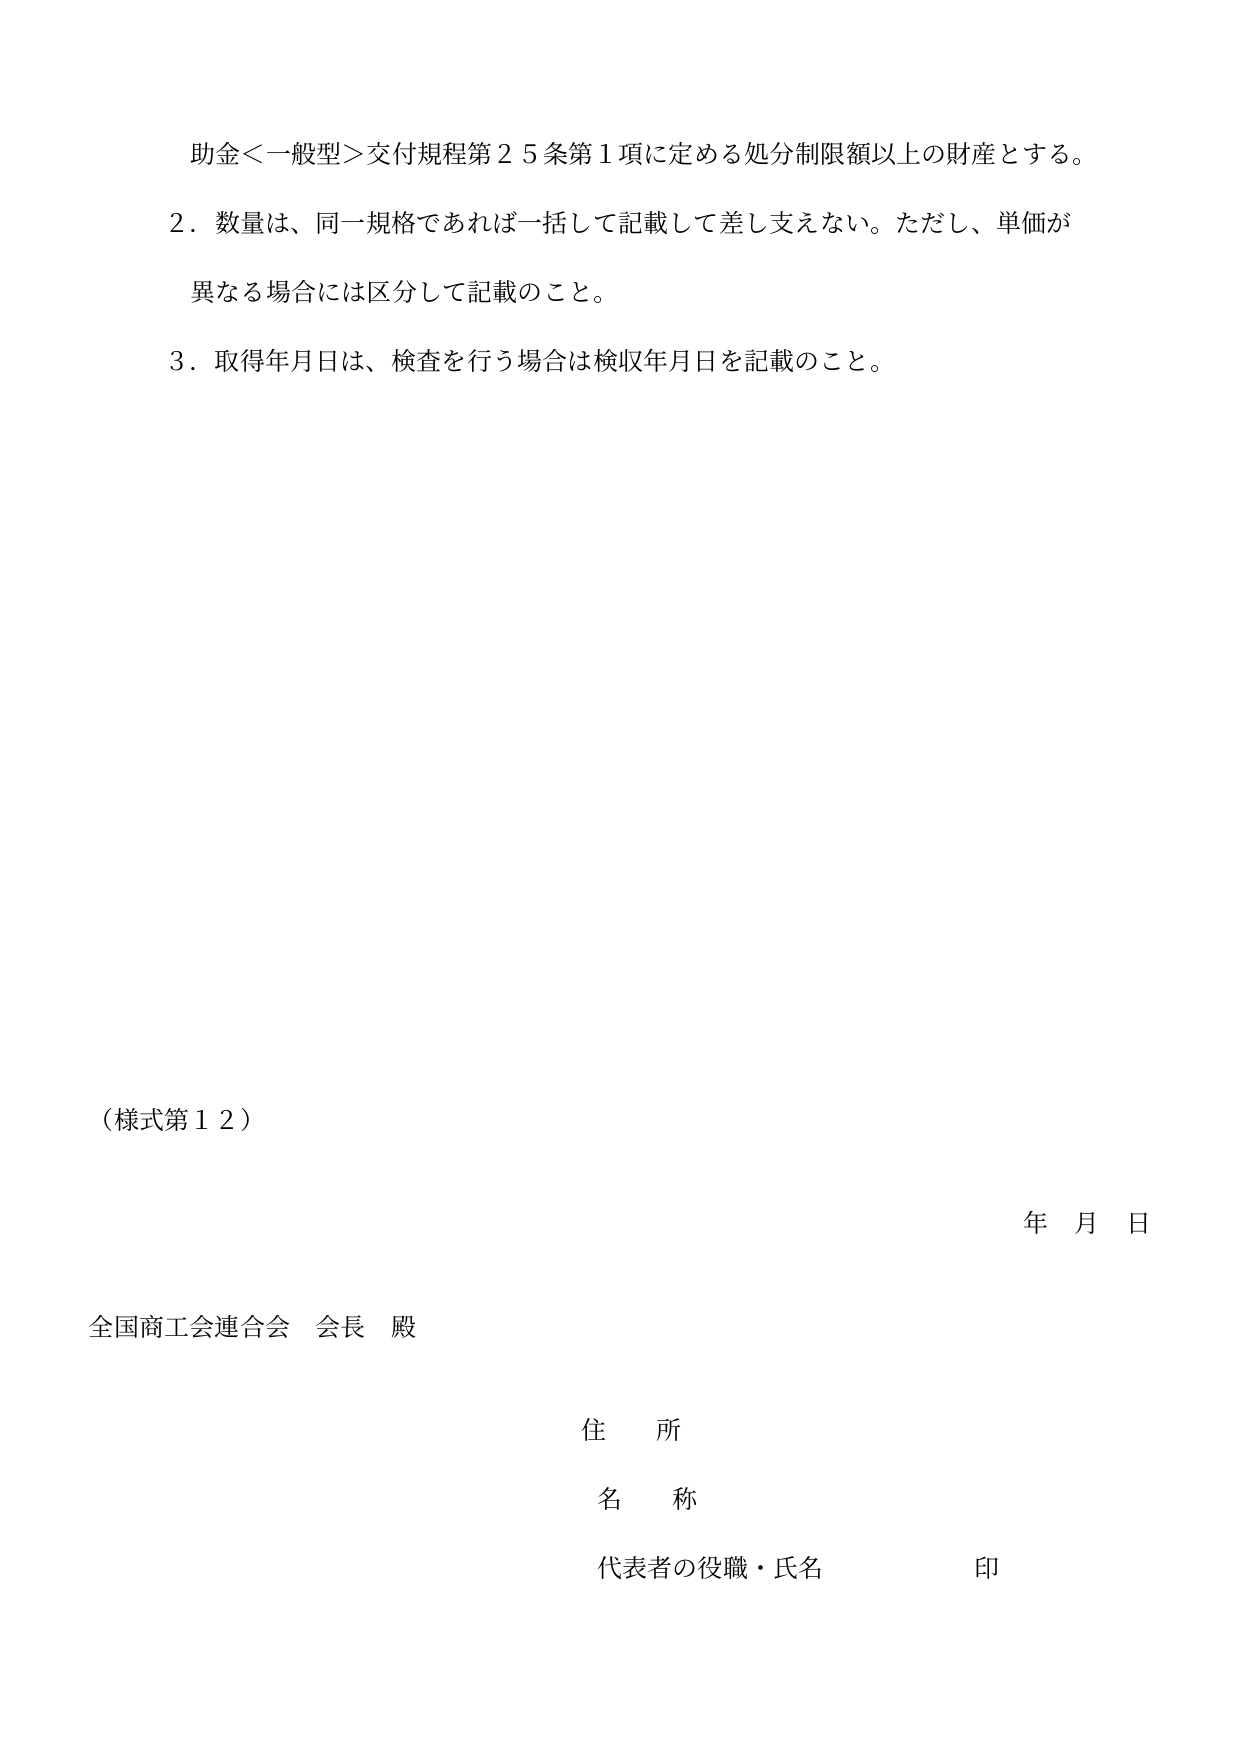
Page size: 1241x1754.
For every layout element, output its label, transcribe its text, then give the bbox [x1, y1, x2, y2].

text 代表者の役職・氏名 印 [89, 1532, 1152, 1601]
text ２．数量は、同一規格であれば一括して記載して差し支えない。ただし、単価が [89, 187, 1152, 256]
text 全国商工会連合会 会長 殿 [89, 1291, 1152, 1360]
text 住 所 [89, 1394, 1152, 1463]
text （様式第１２） [89, 1084, 1152, 1153]
text 名 称 [89, 1463, 1152, 1532]
text 異なる場合には区分して記載のこと。 [89, 256, 1152, 325]
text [89, 118, 1152, 187]
text ３．取得年月日は、検査を行う場合は検収年月日を記載のこと。 [89, 325, 1152, 394]
text 年 月 日 [89, 1187, 1152, 1256]
